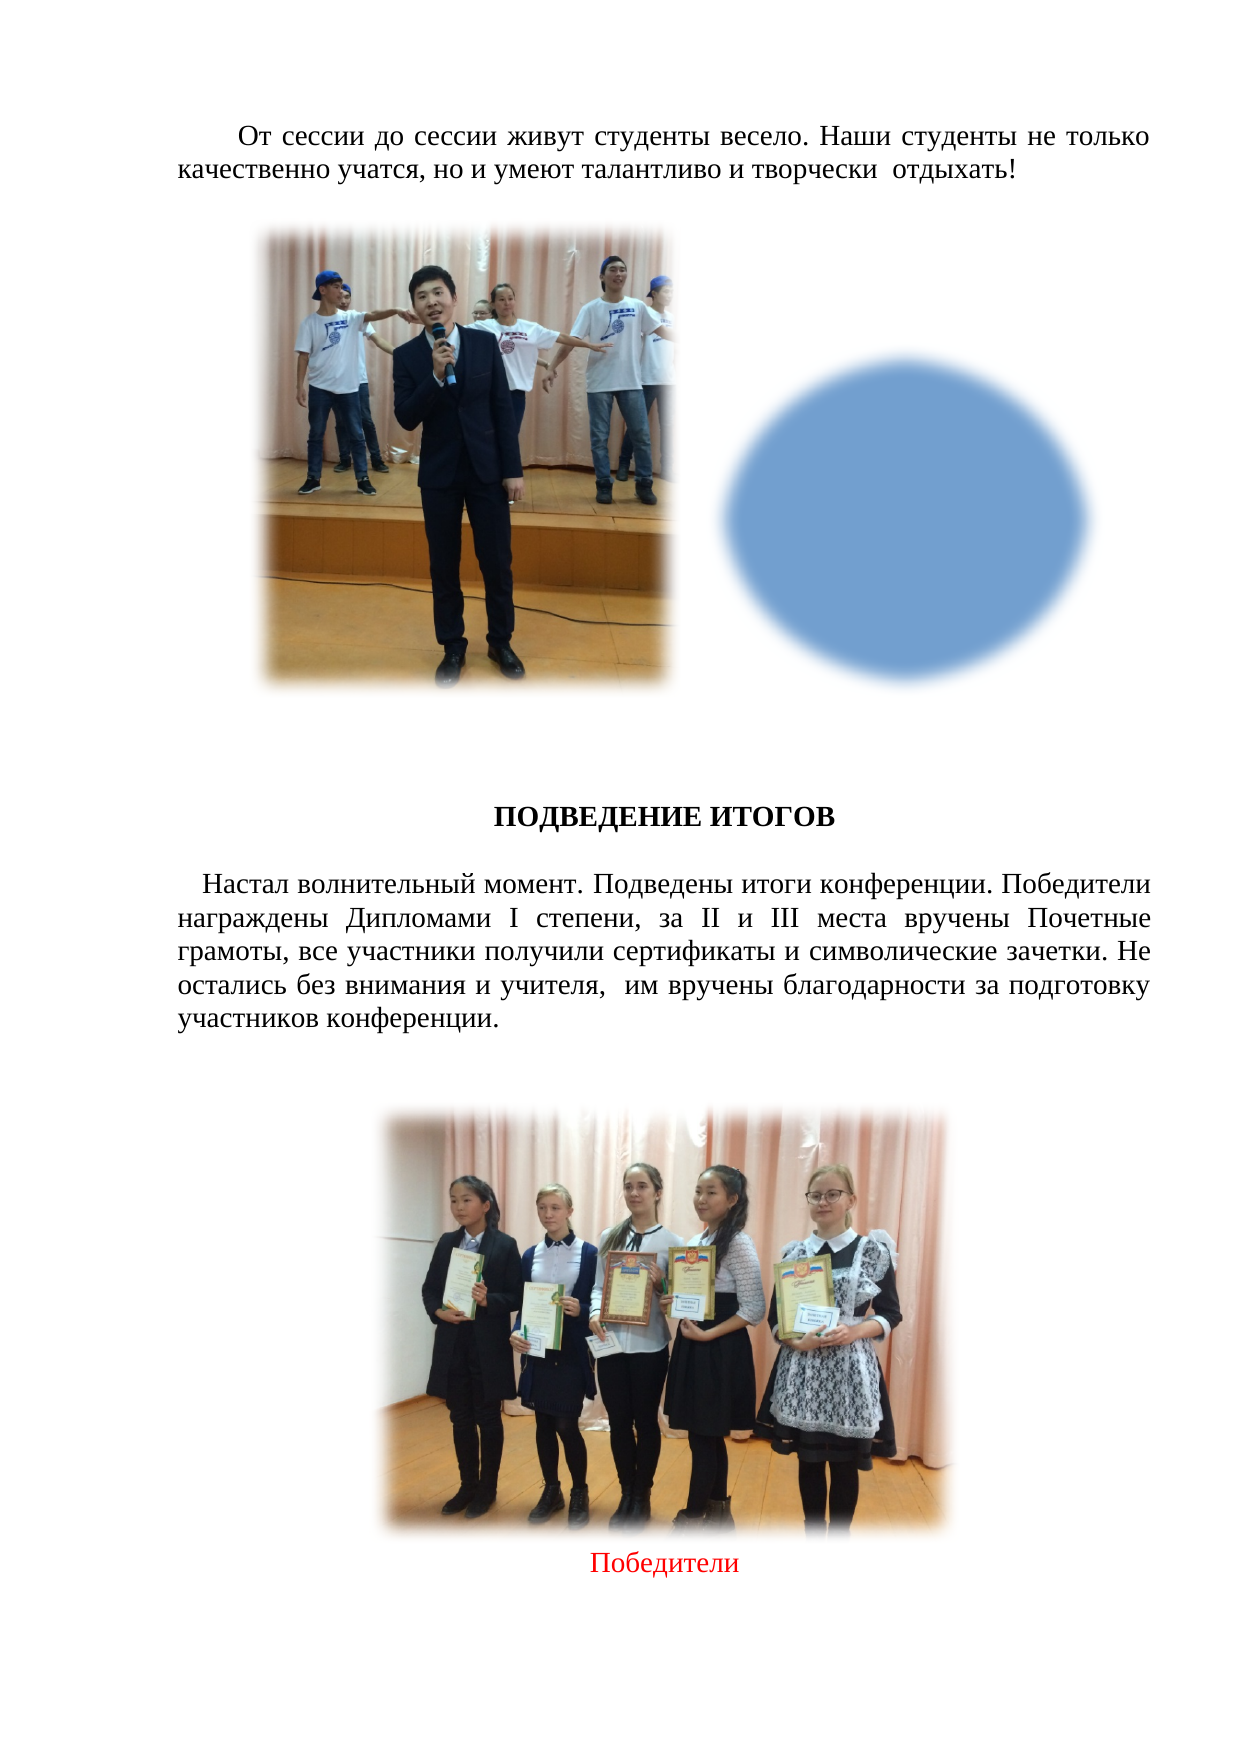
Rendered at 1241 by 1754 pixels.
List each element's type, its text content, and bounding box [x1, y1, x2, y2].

text Победители [177, 1545, 1152, 1578]
text От сессии до сессии живут студенты весело. Наши студенты не только качественно учатся, но и умеют талантливо и творчески отдыхать! [177, 118, 1152, 185]
text Настал волнительный момент. Подведены итоги конференции. Победители награждены Дипломами I степени, за II и III места вручены Почетные грамоты, все участники получили сертификаты и символические зачетки. Не остались без внимания и учителя, им вручены благодарности за подготовку участников конференции. [177, 866, 1152, 1034]
picture [398, 1130, 931, 1515]
picture [278, 248, 653, 670]
text ПОДВЕДЕНИЕ ИТОГОВ [177, 799, 1152, 833]
